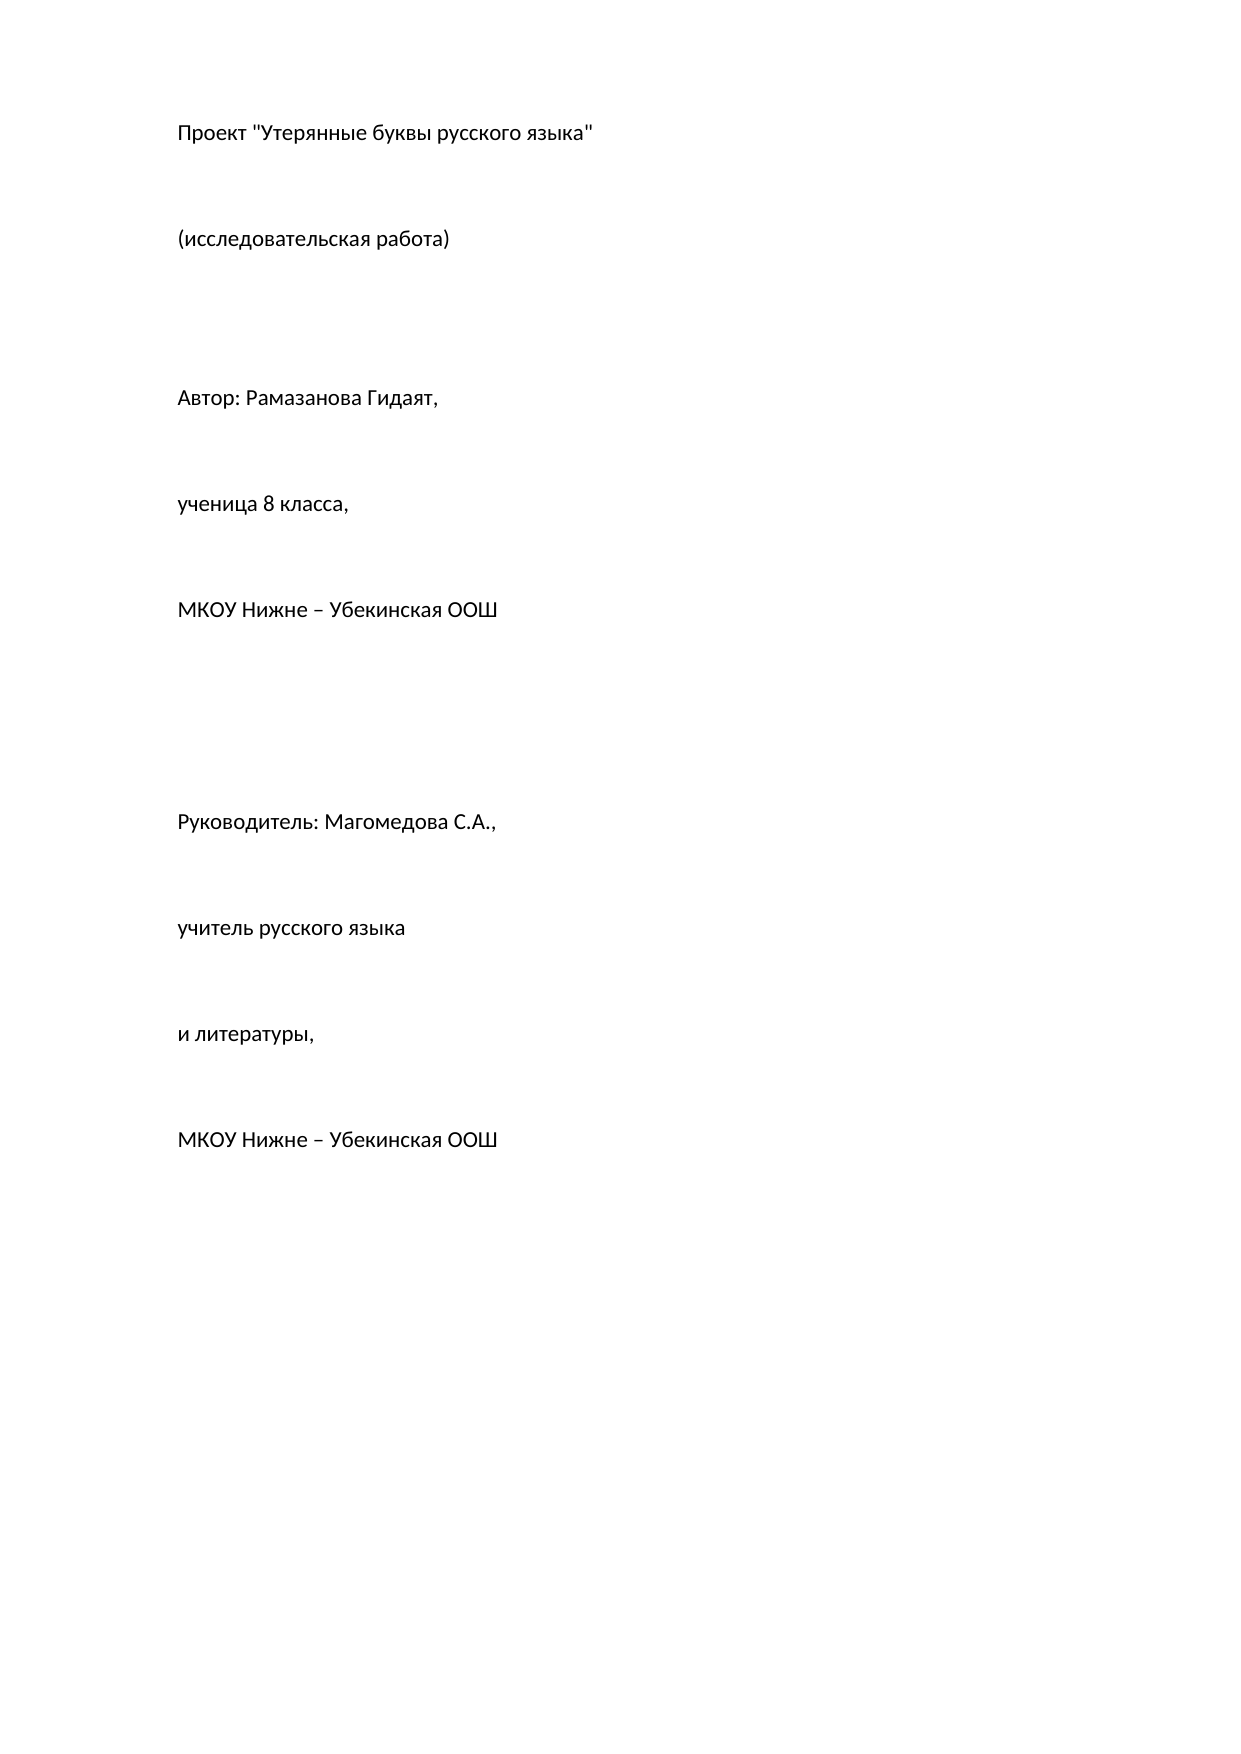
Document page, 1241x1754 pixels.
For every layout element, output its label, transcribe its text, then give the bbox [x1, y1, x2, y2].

text Автор: Рамазанова Гидаят, [177, 383, 1152, 411]
text (исследовательская работа) [177, 224, 1152, 252]
text МКОУ Нижне – Убекинская ООШ [177, 1126, 1152, 1153]
text ученица 8 класса, [177, 489, 1152, 517]
text и литературы, [177, 1019, 1152, 1047]
text МКОУ Нижне – Убекинская ООШ [177, 595, 1152, 623]
text Проект "Утерянные буквы русского языка" [177, 118, 1152, 146]
text Руководитель: Магомедова С.А., [177, 807, 1152, 835]
text учитель русского языка [177, 913, 1152, 941]
